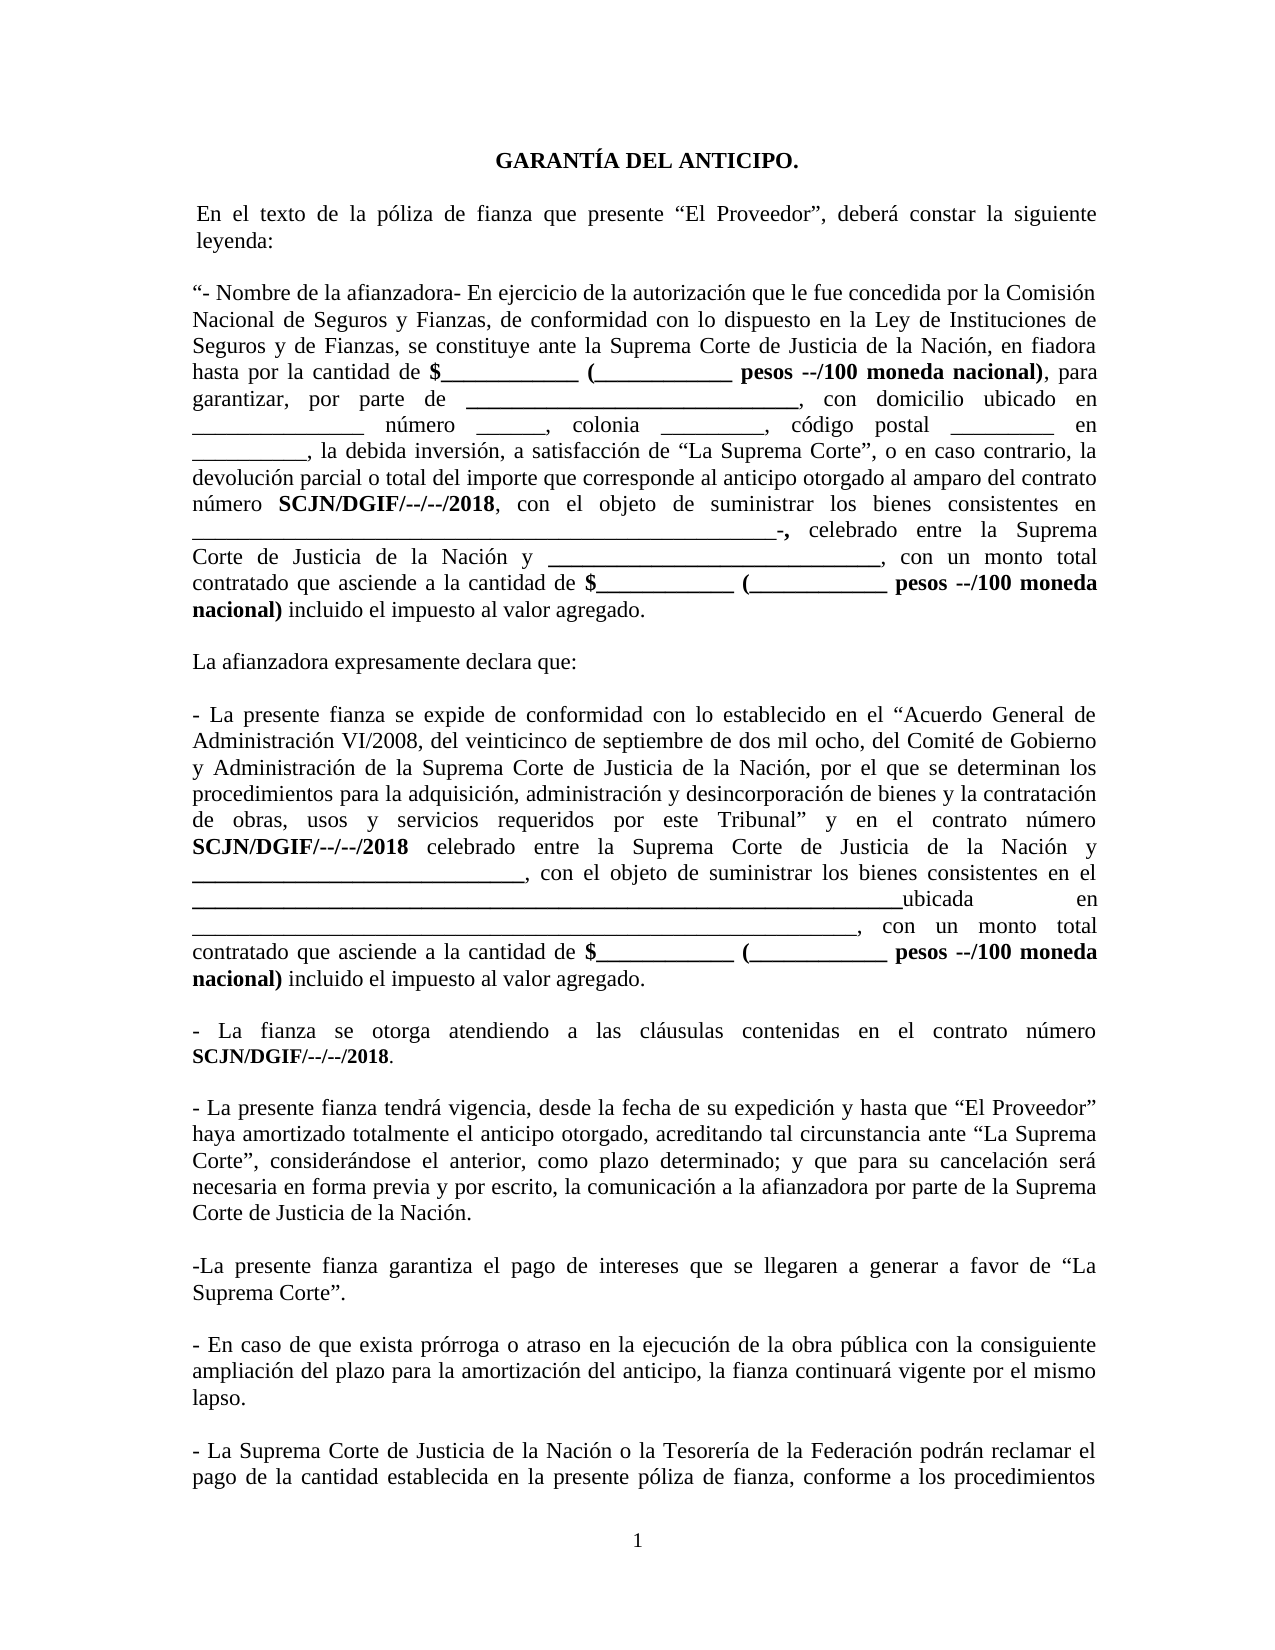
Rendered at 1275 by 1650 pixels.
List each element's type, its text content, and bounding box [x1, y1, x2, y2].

text -La presente fianza garantiza el pago de intereses que se llegaren a generar a favor de “La Suprema Corte”. [192, 1252, 1098, 1305]
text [192, 1437, 1098, 1489]
text GARANTÍA DEL ANTICIPO. [196, 148, 1098, 174]
text - La presente fianza se expide de conformidad con lo establecido en el “Acuerdo General de Administración VI/2008, del veinticinco de septiembre de dos mil ocho, del Comité de Gobierno y Administración de la Suprema Corte de Justicia de la Nación, por el que se determinan los procedimientos para la adquisición, administración y desincorporación de bienes y la contratación de obras, usos y servicios requeridos por este Tribunal” y en el contrato número SCJN/DGIF/--/--/2018 celebrado entre la Suprema Corte de Justicia de la Nación y _____________________________, con el objeto de suministrar los bienes consistentes en el ______________________________________________________________ubicada en __________________________________________________________, con un monto total contratado que asciende a la cantidad de $____________ (____________ pesos --/100 moneda nacional) incluido el impuesto al valor agregado. [192, 701, 1098, 991]
text “- Nombre de la afianzadora- En ejercicio de la autorización que le fue concedida por la Comisión Nacional de Seguros y Fianzas, de conformidad con lo dispuesto en la Ley de Instituciones de Seguros y de Fianzas, se constituye ante la Suprema Corte de Justicia de la Nación, en fiadora hasta por la cantidad de $____________ (____________ pesos --/100 moneda nacional), para garantizar, por parte de _____________________________, con domicilio ubicado en _______________ número ______, colonia _________, código postal _________ en __________, la debida inversión, a satisfacción de “La Suprema Corte”, o en caso contrario, la devolución parcial o total del importe que corresponde al anticipo otorgado al amparo del contrato número SCJN/DGIF/--/--/2018, con el objeto de suministrar los bienes consistentes en ___________________________________________________-, celebrado entre la Suprema Corte de Justicia de la Nación y _____________________________, con un monto total contratado que asciende a la cantidad de $____________ (____________ pesos --/100 moneda nacional) incluido el impuesto al valor agregado. [192, 279, 1098, 622]
text La afianzadora expresamente declara que: [192, 648, 1098, 675]
text - La fianza se otorga atendiendo a las cláusulas contenidas en el contrato número SCJN/DGIF/--/--/2018. [192, 1017, 1098, 1068]
text - En caso de que exista prórroga o atraso en la ejecución de la obra pública con la consiguiente ampliación del plazo para la amortización del anticipo, la fianza continuará vigente por el mismo lapso. [192, 1331, 1098, 1410]
text En el texto de la póliza de fianza que presente “El Proveedor”, deberá constar la siguiente leyenda: [196, 200, 1098, 253]
text - La presente fianza tendrá vigencia, desde la fecha de su expedición y hasta que “El Proveedor” haya amortizado totalmente el anticipo otorgado, acreditando tal circunstancia ante “La Suprema Corte”, considerándose el anterior, como plazo determinado; y que para su cancelación será necesaria en forma previa y por escrito, la comunicación a la afianzadora por parte de la Suprema Corte de Justicia de la Nación. [192, 1094, 1098, 1226]
